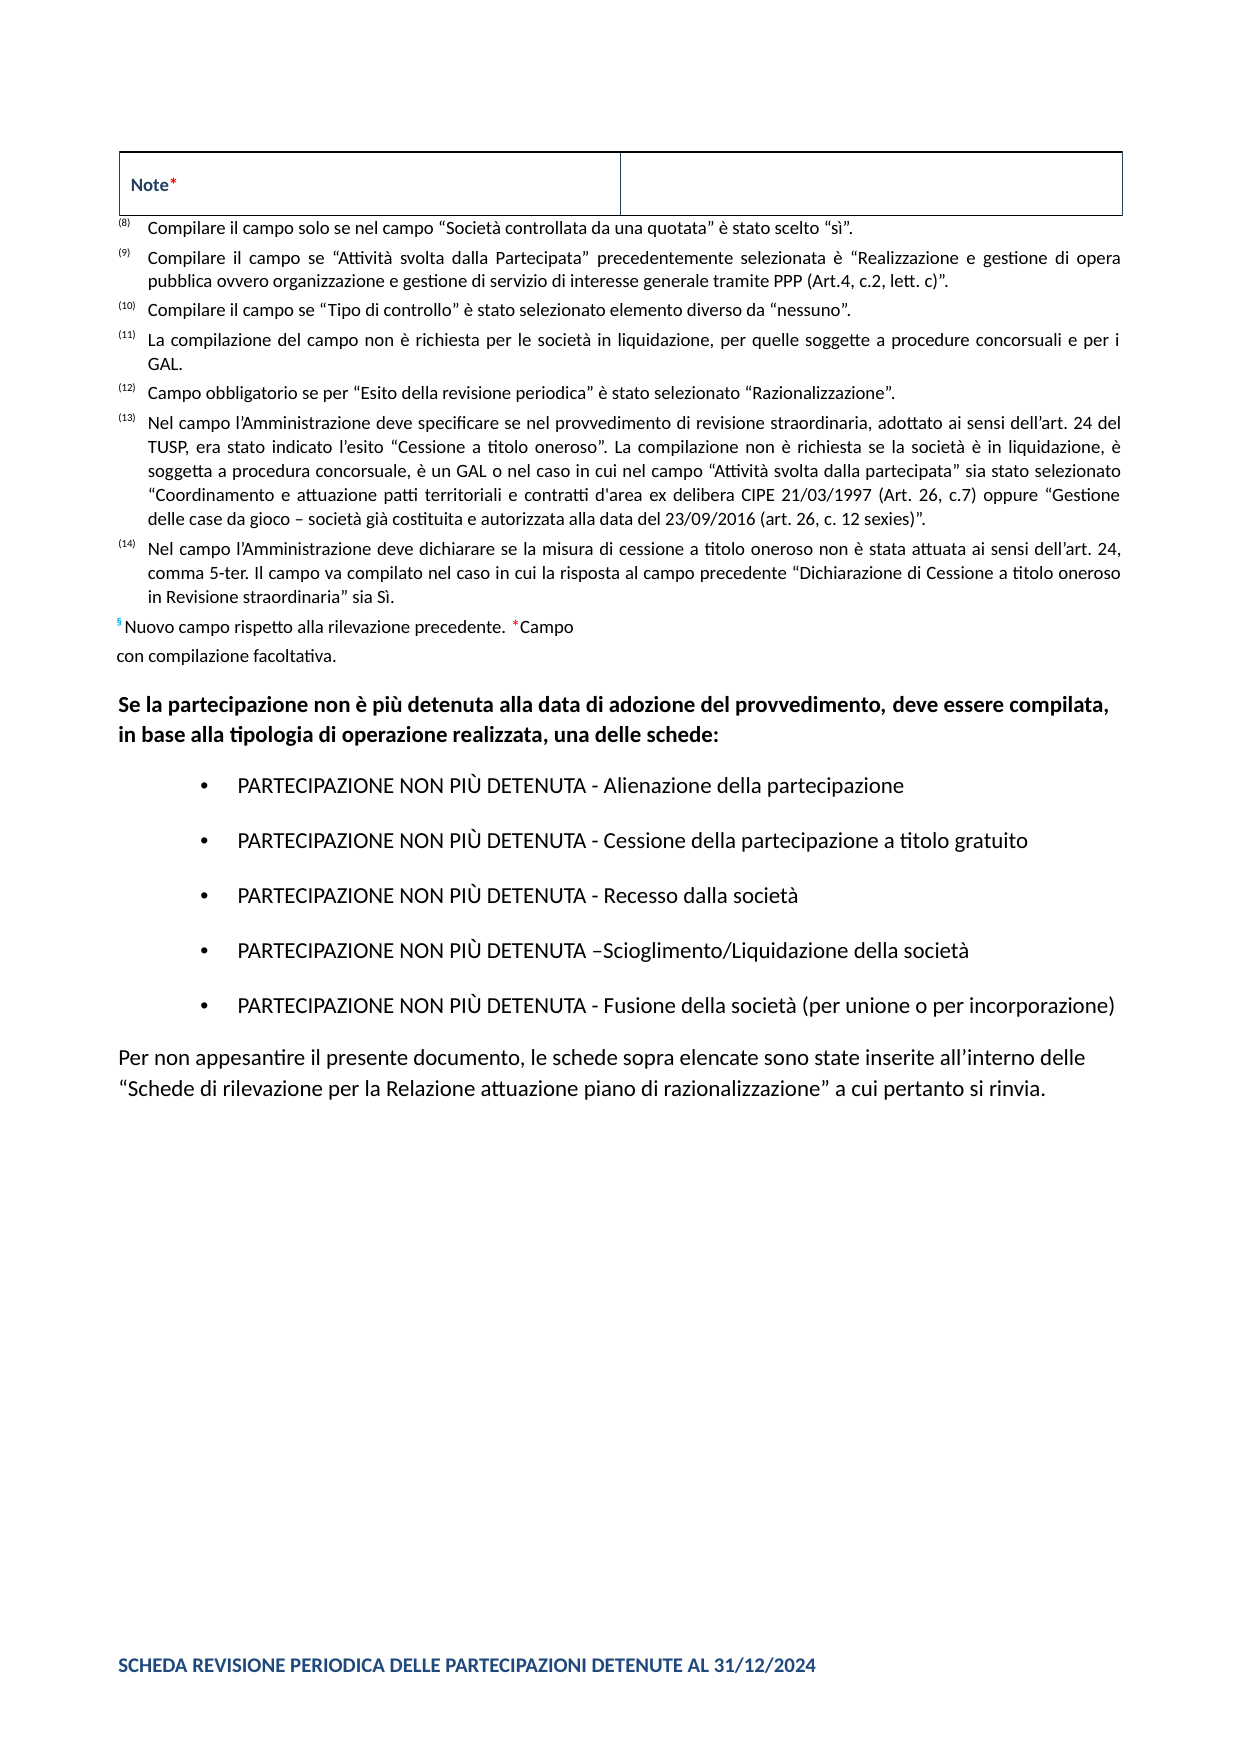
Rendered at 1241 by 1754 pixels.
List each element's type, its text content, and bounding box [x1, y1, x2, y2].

list Compilare il campo se “Tipo di controllo” è stato selezionato elemento diverso da “nessuno”. [118, 299, 1122, 322]
list Campo obbligatorio se per “Esito della revisione periodica” è stato selezionato “Razionalizzazione”. [118, 381, 1122, 404]
list PARTECIPAZIONE NON PIÙ DETENUTA - Recesso dalla società [200, 882, 1122, 909]
table_cell [621, 153, 1122, 215]
list PARTECIPAZIONE NON PIÙ DETENUTA –Scioglimento/Liquidazione della società [200, 937, 1122, 964]
list Nel campo l’Amministrazione deve specificare se nel provvedimento di revisione straordinaria, adottato ai sensi dell’art. 24 del TUSP, era stato indicato l’esito “Cessione a titolo oneroso”. La compilazione non è richiesta se la società è in liquidazione, è soggetta a procedura concorsuale, è un GAL o nel caso in cui nel campo “Attività svolta dalla partecipata” sia stato selezionato “Coordinamento e attuazione patti territoriali e contratti d'area ex delibera CIPE 21/03/1997 (Art. 26, c.7) oppure “Gestione delle case da gioco – società già costituita e autorizzata alla data del 23/09/2016 (art. 26, c. 12 sexies)”. [118, 411, 1122, 530]
table_cell Note* [120, 153, 620, 215]
list Compilare il campo solo se nel campo “Società controllata da una quotata” è stato scelto “sì”. [118, 216, 1122, 239]
list La compilazione del campo non è richiesta per le società in liquidazione, per quelle soggette a procedure concorsuali e per i GAL. [118, 328, 1122, 375]
list PARTECIPAZIONE NON PIÙ DETENUTA - Fusione della società (per unione o per incorporazione) [200, 992, 1122, 1019]
list PARTECIPAZIONE NON PIÙ DETENUTA - Alienazione della partecipazione [200, 772, 1122, 799]
text § Nuovo campo rispetto alla rilevazione precedente. *Campo con compilazione facoltativa. [116, 615, 580, 667]
text Se la partecipazione non è più detenuta alla data di adozione del provvedimento, deve essere compilata, in base alla tipologia di operazione realizzata, una delle schede: [118, 690, 1122, 748]
list Nel campo l’Amministrazione deve dichiarare se la misura di cessione a titolo oneroso non è stata attuata ai sensi dell’art. 24, comma 5-ter. Il campo va compilato nel caso in cui la risposta al campo precedente “Dichiarazione di Cessione a titolo oneroso in Revisione straordinaria” sia Sì. [118, 537, 1122, 608]
text Per non appesantire il presente documento, le schede sopra elencate sono state inserite all’interno delle “Schede di rilevazione per la Relazione attuazione piano di razionalizzazione” a cui pertanto si rinvia. [118, 1043, 1122, 1102]
list PARTECIPAZIONE NON PIÙ DETENUTA - Cessione della partecipazione a titolo gratuito [200, 827, 1122, 854]
list Compilare il campo se “Attività svolta dalla Partecipata” precedentemente selezionata è “Realizzazione e gestione di opera pubblica ovvero organizzazione e gestione di servizio di interesse generale tramite PPP (Art.4, c.2, lett. c)”. [118, 246, 1122, 293]
